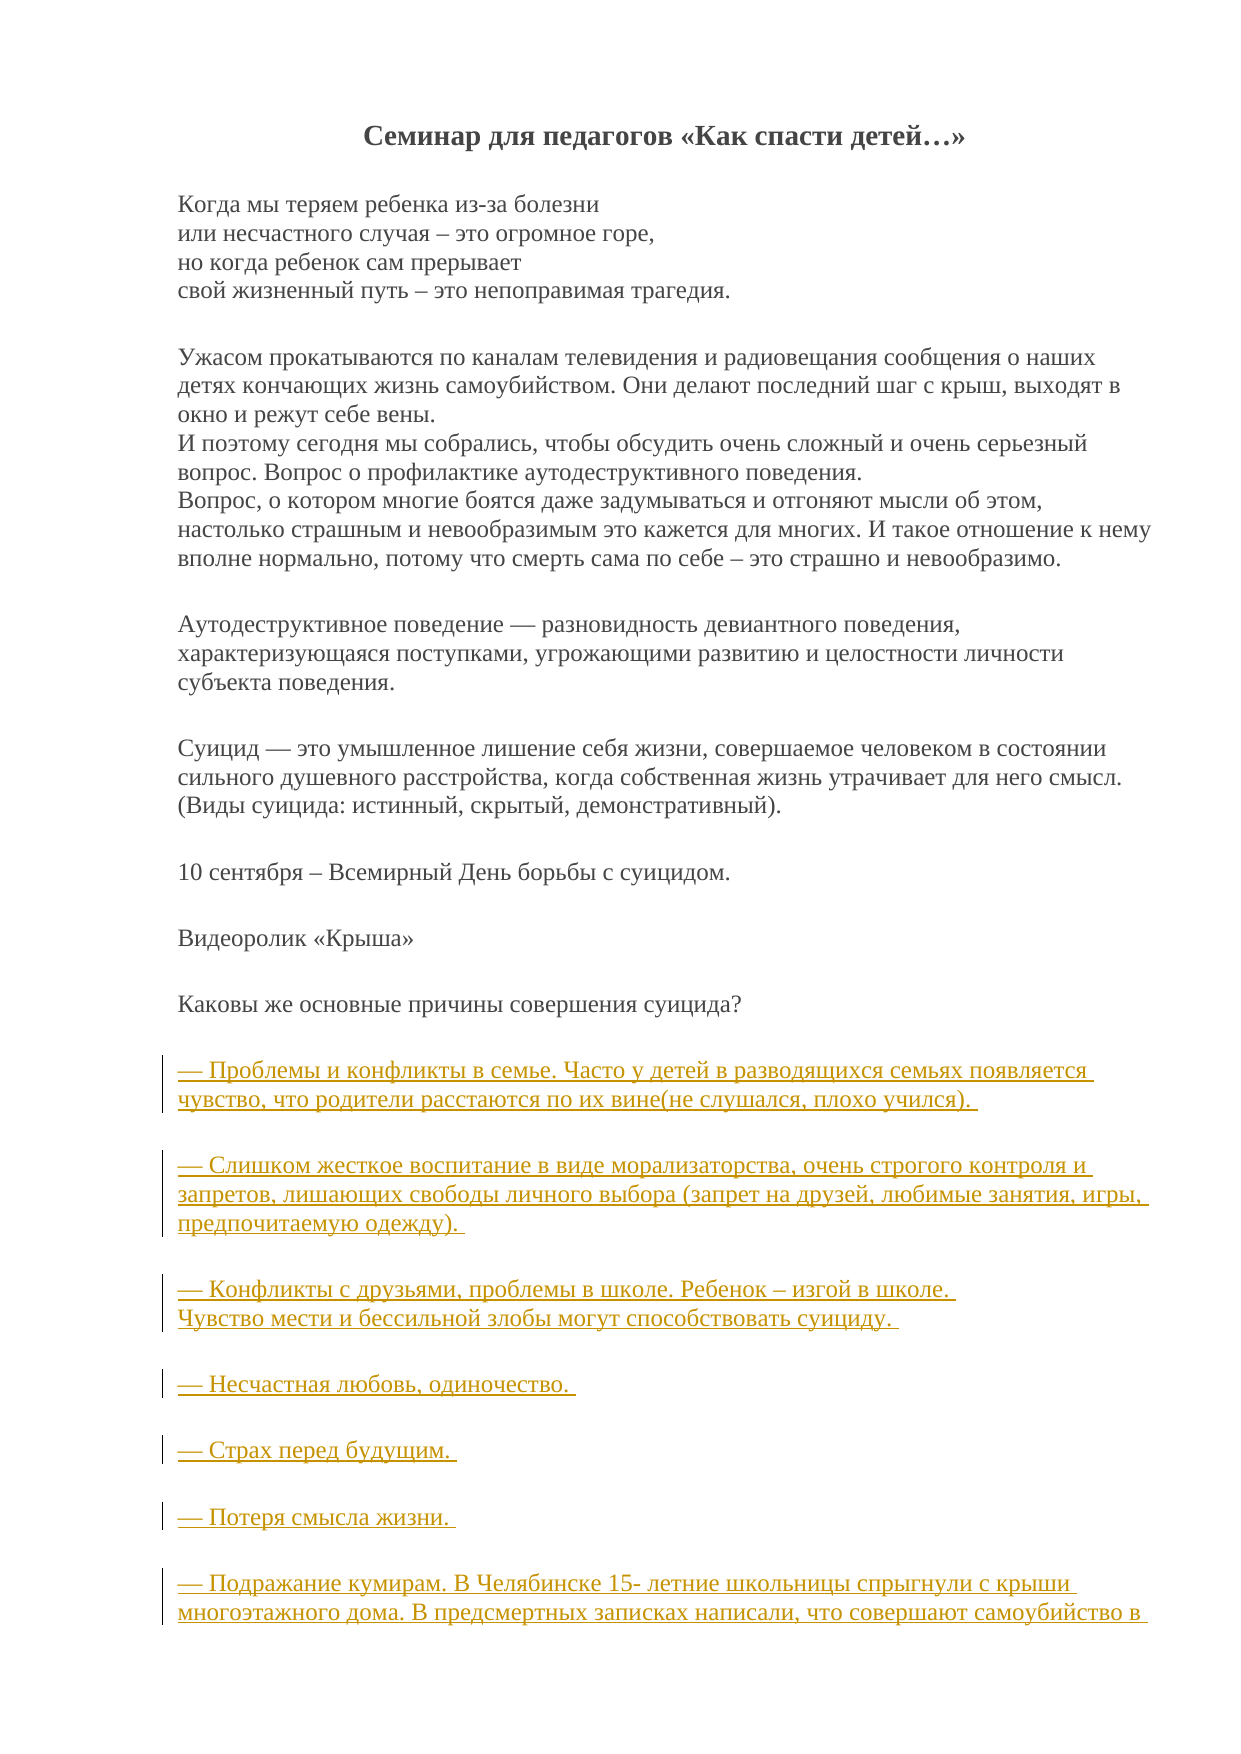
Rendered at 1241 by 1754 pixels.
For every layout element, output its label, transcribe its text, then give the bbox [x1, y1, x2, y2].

text Когда мы теряем ребенка из-за болезни или несчастного случая – это огромное горе, но когда ребенок сам прерывает свой жизненный путь – это непоправимая трагедия. [177, 189, 1152, 304]
text Суицид — это умышленное лишение себя жизни, совершаемое человеком в состоянии сильного душевного расстройства, когда собственная жизнь утрачивает для него смысл. (Виды суицида: истинный, скрытый, демонстративный). [177, 733, 1152, 819]
text Каковы же основные причины совершения суицида? [177, 989, 1152, 1018]
text Ужасом прокатываются по каналам телевидения и радиовещания сообщения о наших детях кончающих жизнь самоубийством. Они делают последний шаг с крыш, выходят в окно и режут себе вены. И поэтому сегодня мы собрались, чтобы обсудить очень сложный и очень серьезный вопрос. Вопрос о профилактике аутодеструктивного поведения. Вопрос, о котором многие боятся даже задумываться и отгоняют мысли об этом, настолько страшным и невообразимым это кажется для многих. И такое отношение к нему вполне нормально, потому что смерть сама по себе – это страшно и невообразимо. [177, 342, 1152, 572]
text 10 сентября – Всемирный День борьбы с суицидом. [177, 857, 1152, 885]
text Аутодеструктивное поведение — разновидность девиантного поведения, характеризующаяся поступками, угрожающими развитию и целостности личности субъекта поведения. [177, 609, 1152, 695]
text Семинар для педагогов «Как спасти детей…» [177, 118, 1152, 152]
text Видеоролик «Крыша» [177, 923, 1152, 952]
